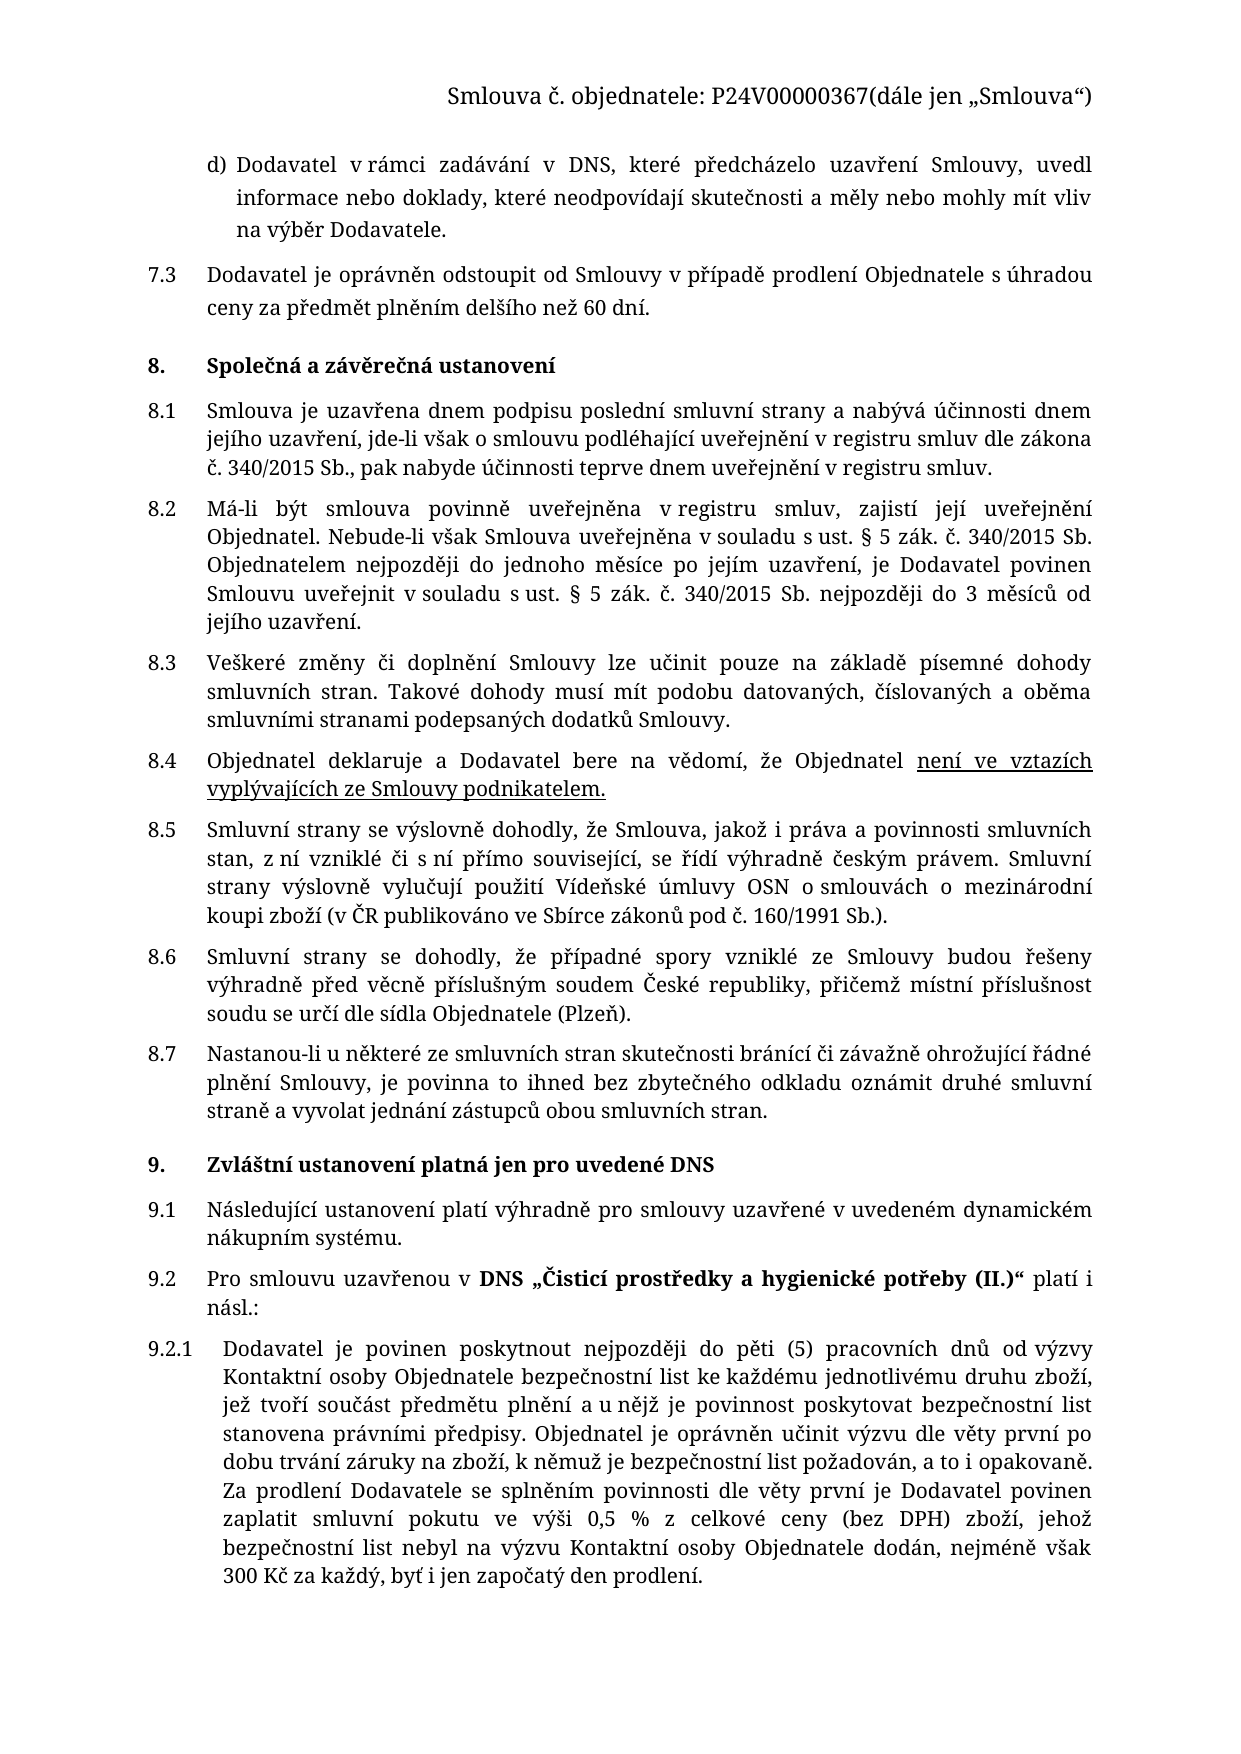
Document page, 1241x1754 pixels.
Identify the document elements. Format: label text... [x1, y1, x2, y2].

list Smluvní strany se dohodly, že případné spory vzniklé ze Smlouvy budou řešeny výhradně před věcně příslušným soudem České republiky, přičemž místní příslušnost soudu se určí dle sídla Objednatele (Plzeň). [148, 942, 1093, 1027]
list Dodavatel je povinen poskytnout nejpozději do pěti (5) pracovních dnů od výzvy Kontaktní osoby Objednatele bezpečnostní list ke každému jednotlivému druhu zboží, jež tvoří součást předmětu plnění a u nějž je povinnost poskytovat bezpečnostní list stanovena právními předpisy. Objednatel je oprávněn učinit výzvu dle věty první po dobu trvání záruky na zboží, k němuž je bezpečnostní list požadován, a to i opakovaně. Za prodlení Dodavatele se splněním povinnosti dle věty první je Dodavatel povinen zaplatit smluvní pokutu ve výši 0,5 % z celkové ceny (bez DPH) zboží, jehož bezpečnostní list nebyl na výzvu Kontaktní osoby Objednatele dodán, nejméně však 300 Kč za každý, byť i jen započatý den prodlení. [148, 1334, 1093, 1590]
list Dodavatel v rámci zadávání v DNS, které předcházelo uzavření Smlouvy, uvedl informace nebo doklady, které neodpovídají skutečnosti a měly nebo mohly mít vliv na výběr Dodavatele. [207, 150, 1093, 244]
list Nastanou-li u některé ze smluvních stran skutečnosti bránící či závažně ohrožující řádné plnění Smlouvy, je povinna to ihned bez zbytečného odkladu oznámit druhé smluvní straně a vyvolat jednání zástupců obou smluvních stran. [148, 1039, 1093, 1125]
list Smlouva je uzavřena dnem podpisu poslední smluvní strany a nabývá účinnosti dnem jejího uzavření, jde-li však o smlouvu podléhající uveřejnění v registru smluv dle zákona č. 340/2015 Sb., pak nabyde účinnosti teprve dnem uveřejnění v registru smluv. [148, 396, 1093, 481]
list Objednatel deklaruje a Dodavatel bere na vědomí, že Objednatel není ve vztazích vyplývajících ze Smlouvy podnikatelem. [148, 746, 1093, 803]
list Dodavatel je oprávněn odstoupit od Smlouvy v případě prodlení Objednatele s úhradou ceny za předmět plněním delšího než 60 dní. [148, 261, 1093, 322]
list Má-li být smlouva povinně uveřejněna v registru smluv, zajistí její uveřejnění Objednatel. Nebude-li však Smlouva uveřejněna v souladu s ust. § 5 zák. č. 340/2015 Sb. Objednatelem nejpozději do jednoho měsíce po jejím uzavření, je Dodavatel povinen Smlouvu uveřejnit v souladu s ust. § 5 zák. č. 340/2015 Sb. nejpozději do 3 měsíců od jejího uzavření. [148, 494, 1093, 636]
list Pro smlouvu uzavřenou v DNS „Čisticí prostředky a hygienické potřeby (II.)“ platí i násl.: [148, 1264, 1093, 1321]
list Zvláštní ustanovení platná jen pro uvedené DNS [148, 1150, 1093, 1178]
list Smluvní strany se výslovně dohodly, že Smlouva, jakož i práva a povinnosti smluvních stan, z ní vzniklé či s ní přímo související, se řídí výhradně českým právem. Smluvní strany výslovně vylučují použití Vídeňské úmluvy OSN o smlouvách o mezinárodní koupi zboží (v ČR publikováno ve Sbírce zákonů pod č. 160/1991 Sb.). [148, 816, 1093, 929]
list Veškeré změny či doplnění Smlouvy lze učinit pouze na základě písemné dohody smluvních stran. Takové dohody musí mít podobu datovaných, číslovaných a oběma smluvními stranami podepsaných dodatků Smlouvy. [148, 648, 1093, 734]
list Společná a závěrečná ustanovení [148, 351, 1093, 379]
list Následující ustanovení platí výhradně pro smlouvy uzavřené v uvedeném dynamickém nákupním systému. [148, 1195, 1093, 1252]
